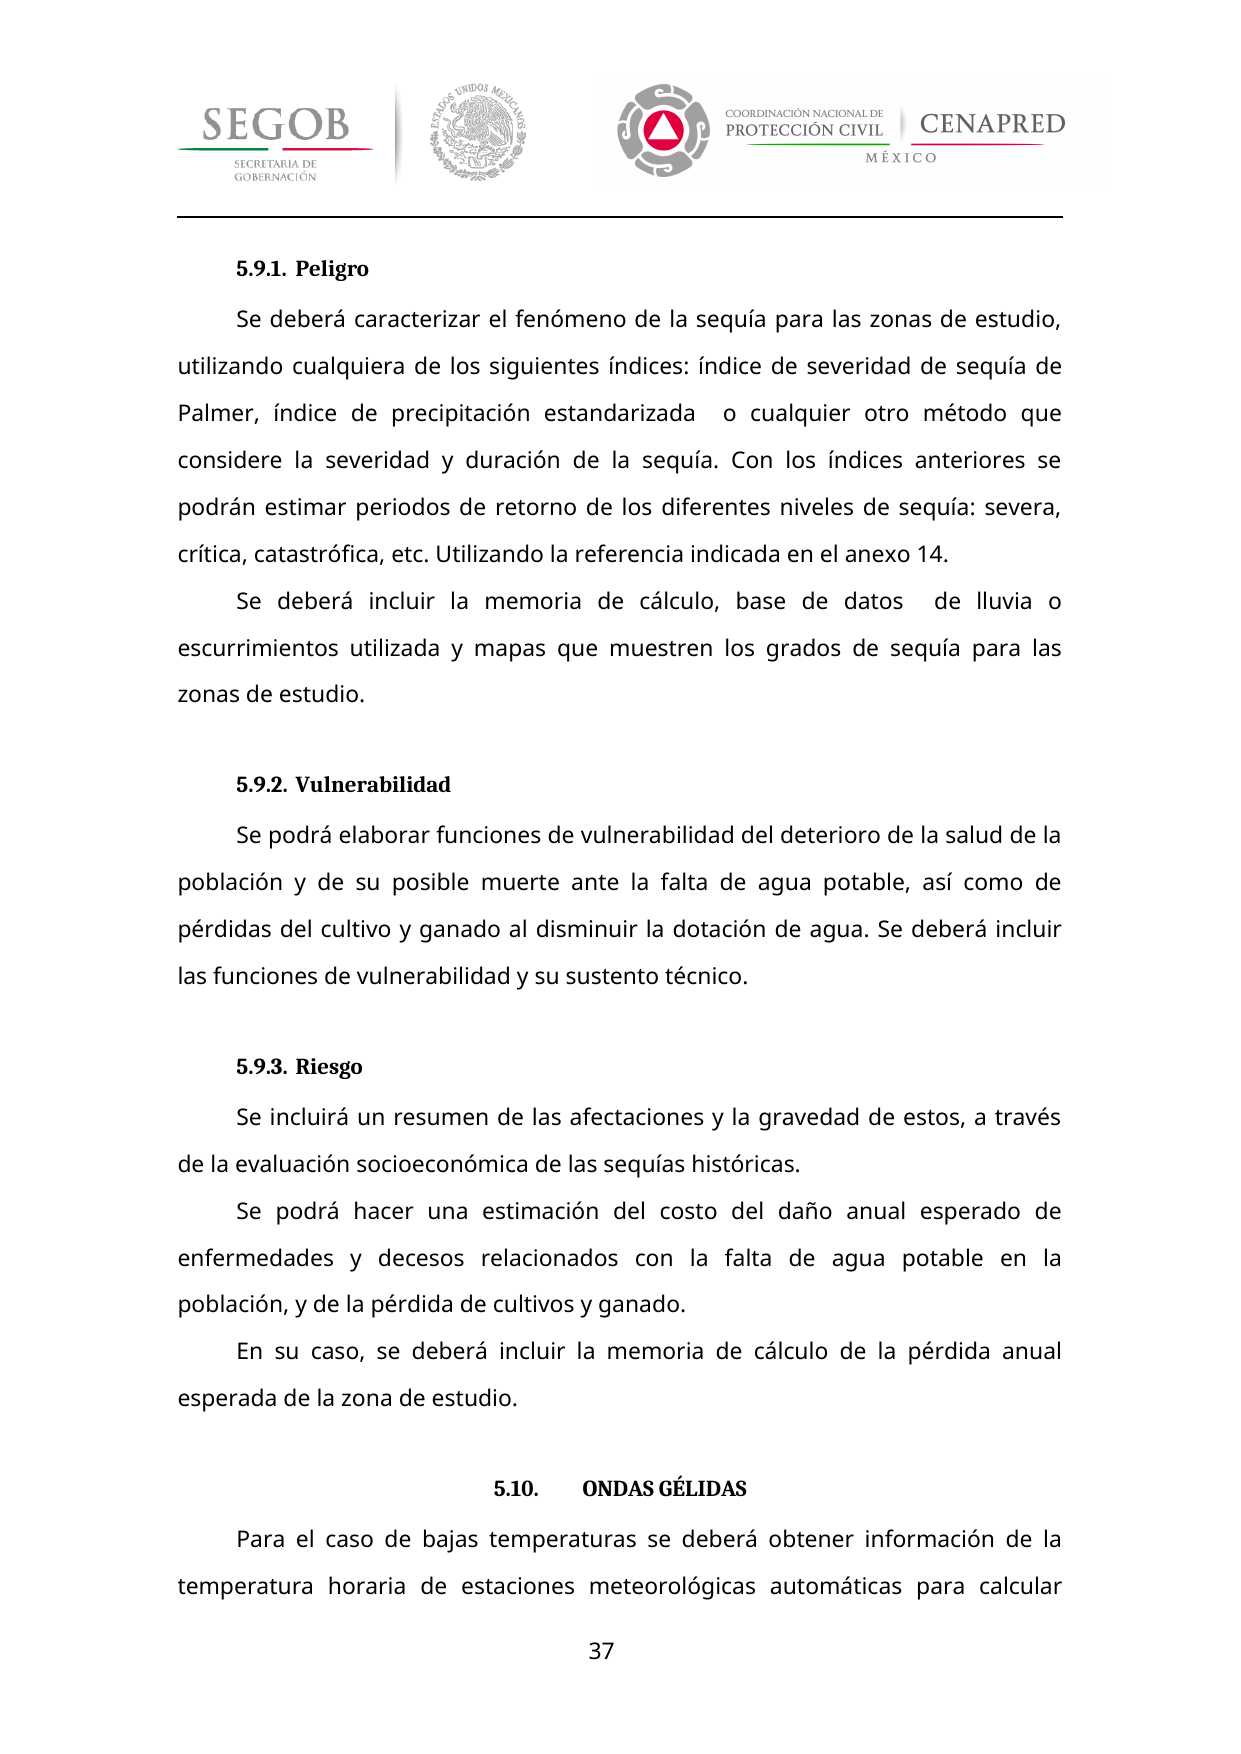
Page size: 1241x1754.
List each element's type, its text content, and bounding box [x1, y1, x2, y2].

text Se podrá hacer una estimación del costo del daño anual esperado de enfermedades y decesos relacionados con la falta de agua potable en la población, y de la pérdida de cultivos y ganado. [177, 1194, 1063, 1319]
subtitle Vulnerabilidad [236, 772, 1063, 798]
picture [598, 75, 1109, 189]
text Se podrá elaborar funciones de vulnerabilidad del deterioro de la salud de la población y de su posible muerte ante la falta de agua potable, así como de pérdidas del cultivo y ganado al disminuir la dotación de agua. Se deberá incluir las funciones de vulnerabilidad y su sustento técnico. [177, 819, 1063, 991]
text Se incluirá un resumen de las afectaciones y la gravedad de estos, a través de la evaluación socioeconómica de las sequías históricas. [177, 1101, 1063, 1179]
subtitle Riesgo [236, 1054, 1063, 1080]
picture [175, 75, 528, 197]
text Se deberá incluir la memoria de cálculo, base de datos de lluvia o escurrimientos utilizada y mapas que muestren los grados de sequía para las zonas de estudio. [177, 584, 1063, 709]
text Se deberá caracterizar el fenómeno de la sequía para las zonas de estudio, utilizando cualquiera de los siguientes índices: índice de severidad de sequía de Palmer, índice de precipitación estandarizada o cualquier otro método que considere la severidad y duración de la sequía. Con los índices anteriores se podrán estimar periodos de retorno de los diferentes niveles de sequía: severa, crítica, catastrófica, etc. Utilizando la referencia indicada en el anexo 14. [177, 303, 1063, 569]
subtitle Peligro [236, 256, 1063, 282]
subtitle Ondas gélidas [177, 1476, 1063, 1502]
text En su caso, se deberá incluir la memoria de cálculo de la pérdida anual esperada de la zona de estudio. [177, 1335, 1063, 1413]
